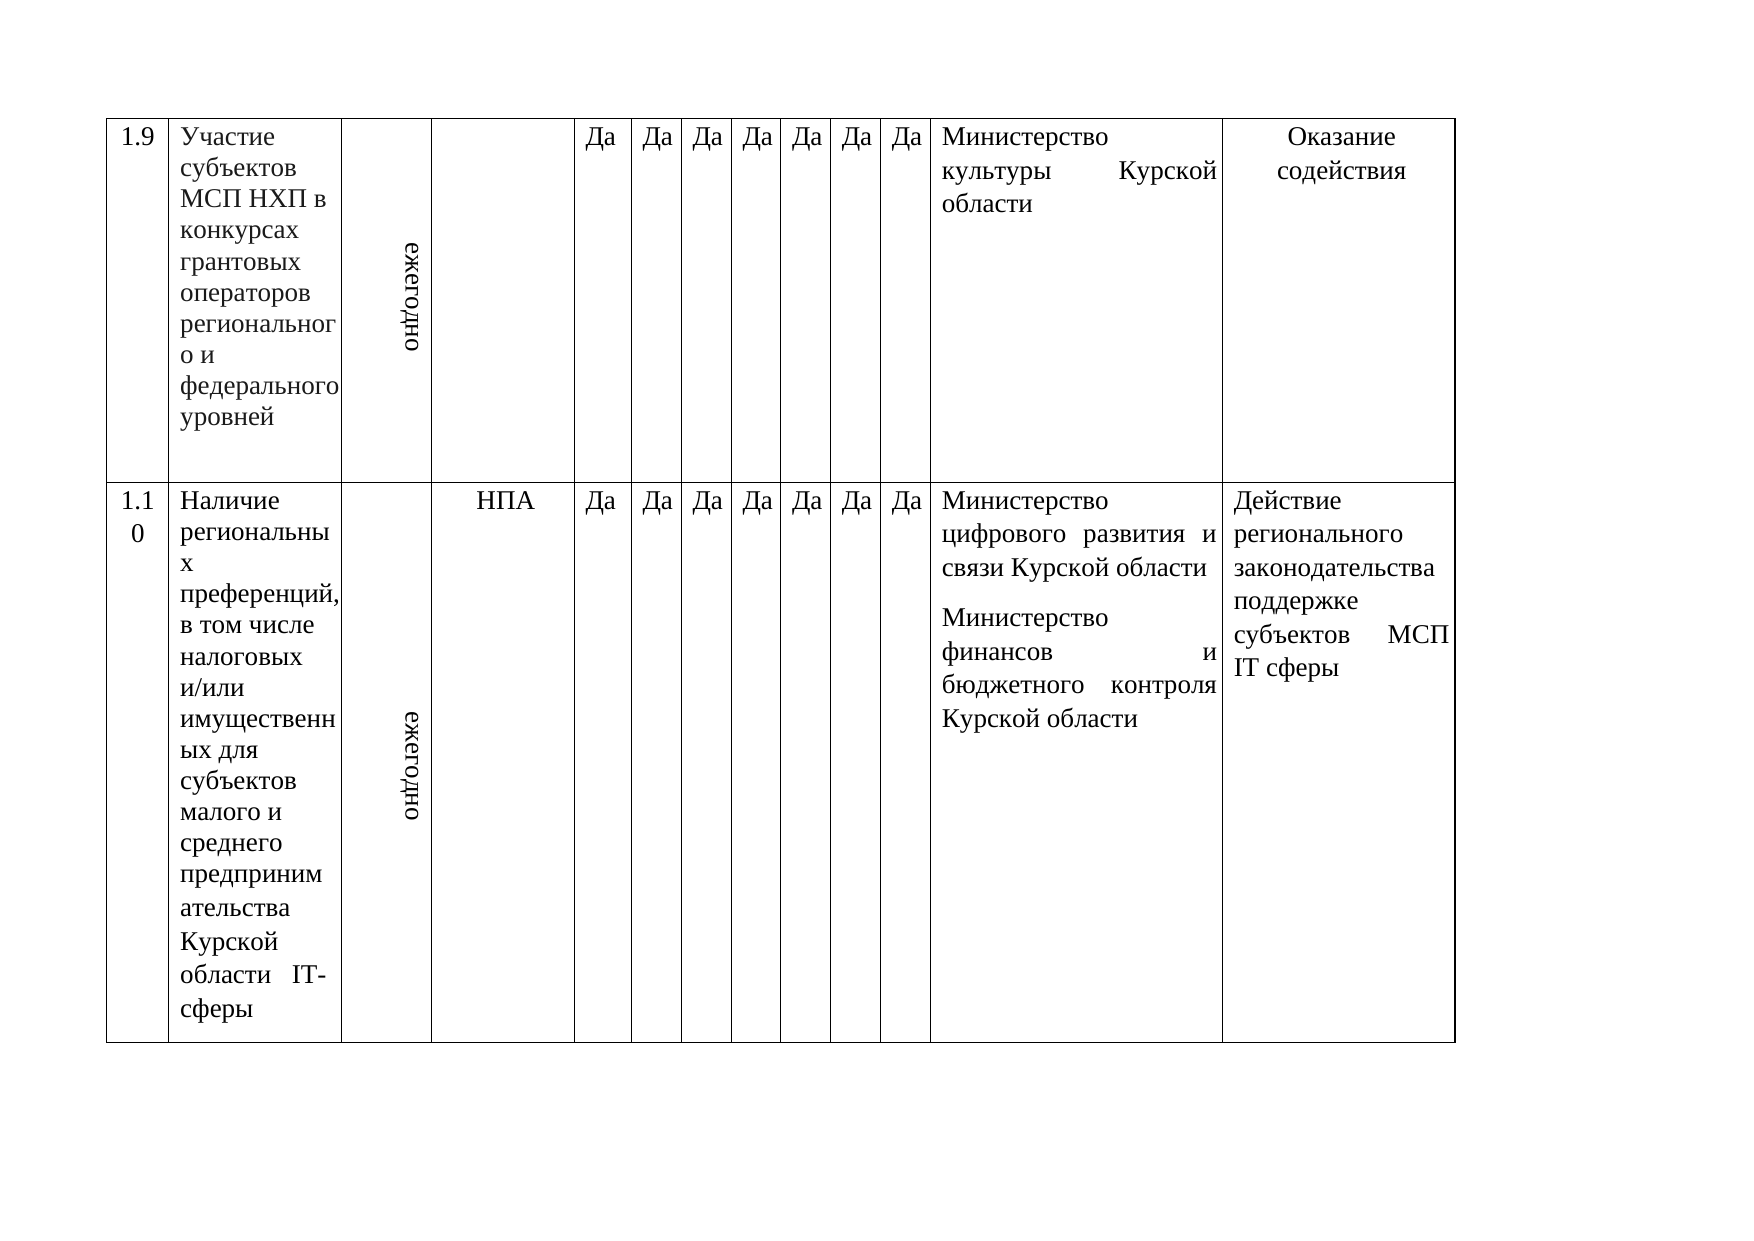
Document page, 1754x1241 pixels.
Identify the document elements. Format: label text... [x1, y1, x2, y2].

table_cell Да [781, 119, 830, 482]
table_cell ежегодно [342, 119, 431, 482]
table_cell Да [632, 483, 681, 1042]
table_cell Оказание содействия [1223, 119, 1454, 482]
table_cell Да [732, 483, 780, 1042]
table_cell Да [881, 483, 930, 1042]
table_cell Министерство цифрового развития и связи Курской области Министерство финансов и бюджетного контроля Курской области [931, 483, 1222, 1042]
table_cell 1.10 [107, 483, 168, 1042]
table_cell Да [682, 483, 731, 1042]
table_cell Да [781, 483, 830, 1042]
table_cell Да [831, 119, 880, 482]
table_cell 1.9 [107, 119, 168, 482]
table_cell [931, 119, 1222, 482]
table_cell Действие регионального законодательства поддержке субъектов МСП IT сферы [1223, 483, 1454, 1042]
table_cell НПА [432, 483, 574, 1042]
table_cell Да [575, 119, 631, 482]
table_cell Участие субъектов МСП НХП в конкурсах грантовых операторов регионального и федерального уровней [169, 119, 341, 482]
table_cell [432, 119, 574, 482]
table_cell Да [682, 119, 731, 482]
table_cell Наличие региональных преференций, в том числе налоговых и/или имущественных для субъектов малого и среднего предпринимательства Курской области IT-сферы [169, 483, 341, 1042]
table_cell Да [575, 483, 631, 1042]
table_cell Да [831, 483, 880, 1042]
table_cell Да [732, 119, 780, 482]
table_cell ежегодно [342, 483, 431, 1042]
table_cell Да [881, 119, 930, 482]
table_cell Да [632, 119, 681, 482]
